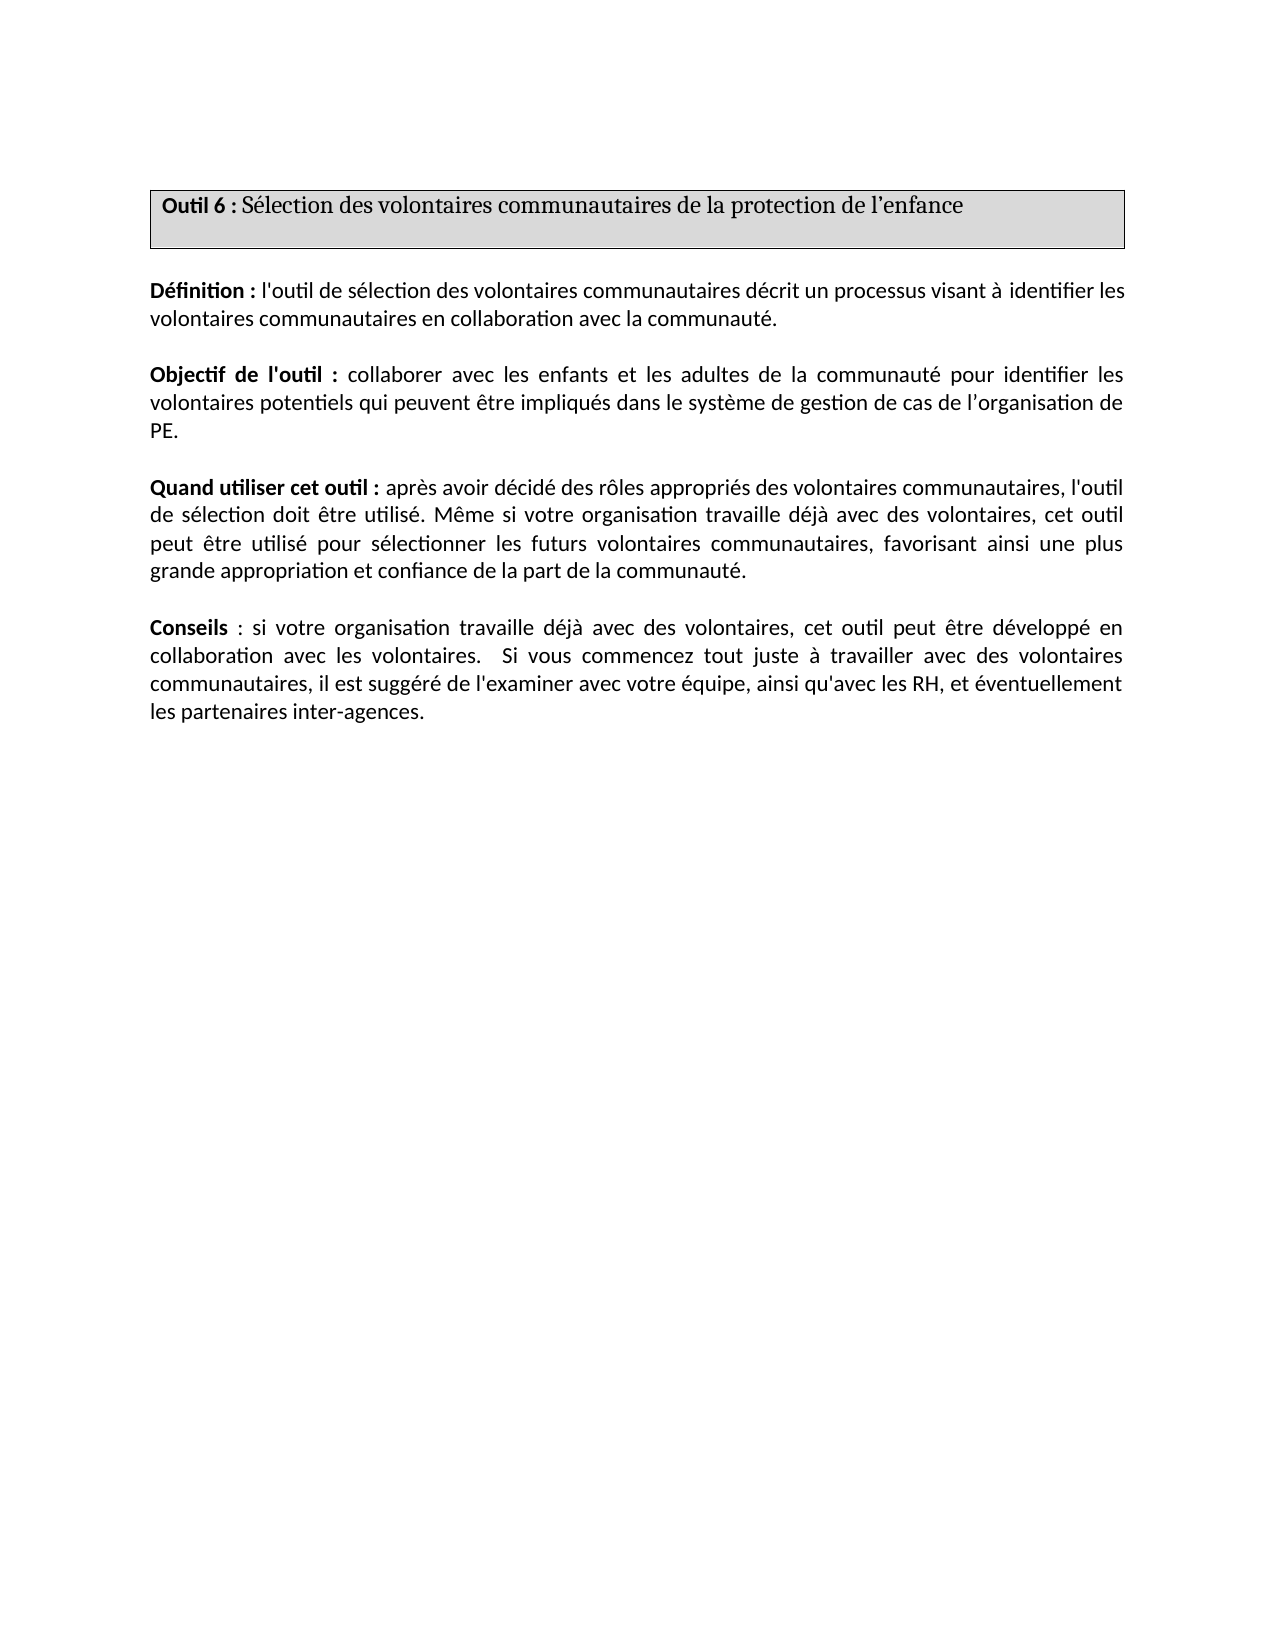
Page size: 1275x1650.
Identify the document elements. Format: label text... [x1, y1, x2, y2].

text Quand utiliser cet outil : après avoir décidé des rôles appropriés des volontaires communautaires, l'outil de sélection doit être utilisé. Même si votre organisation travaille déjà avec des volontaires, cet outil peut être utilisé pour sélectionner les futurs volontaires communautaires, favorisant ainsi une plus grande appropriation et confiance de la part de la communauté. [150, 473, 1125, 585]
text Définition : l'outil de sélection des volontaires communautaires décrit un processus visant à identifier les volontaires communautaires en collaboration avec la communauté. [150, 276, 1125, 332]
text Conseils : si votre organisation travaille déjà avec des volontaires, cet outil peut être développé en collaboration avec les volontaires. Si vous commencez tout juste à travailler avec des volontaires communautaires, il est suggéré de l'examiner avec votre équipe, ainsi qu'avec les RH, et éventuellement les partenaires inter-agences. [150, 613, 1125, 725]
table_header Outil 6 : Sélection des volontaires communautaires de la protection de l’enfance [151, 191, 1124, 247]
text Objectif de l'outil : collaborer avec les enfants et les adultes de la communauté pour identifier les volontaires potentiels qui peuvent être impliqués dans le système de gestion de cas de l’organisation de PE. [150, 361, 1125, 444]
